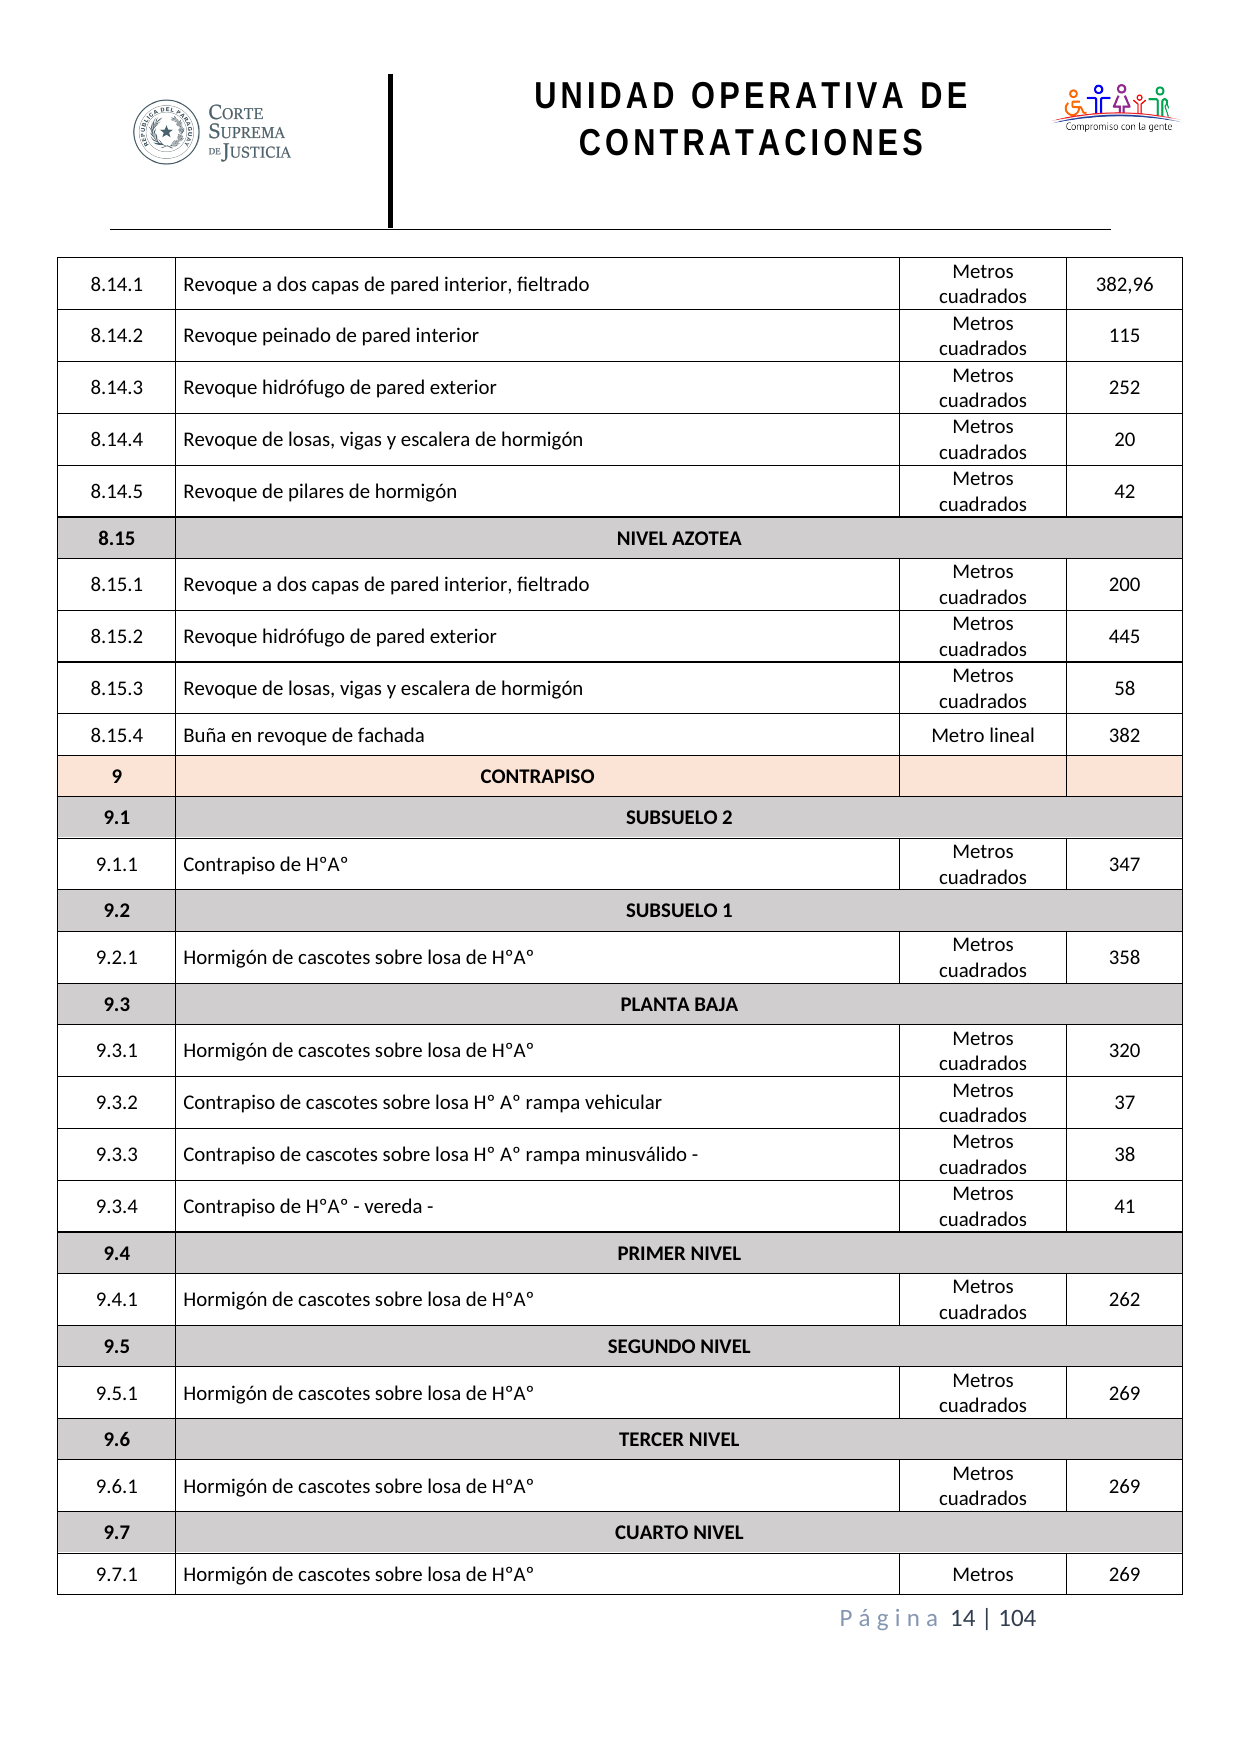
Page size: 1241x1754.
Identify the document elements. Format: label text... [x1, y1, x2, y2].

table_cell 9.3.2 [58, 1077, 175, 1128]
table_cell SUBSUELO 2 [176, 797, 1182, 837]
table_cell 9.3 [58, 984, 175, 1024]
table_cell Metros cuadrados [900, 1554, 1066, 1594]
table_cell 9.1 [58, 797, 175, 837]
table_cell Buña en revoque de fachada [176, 714, 899, 755]
table_cell 9.5 [58, 1326, 175, 1366]
table_cell [1067, 756, 1182, 796]
table_cell 200 [1067, 559, 1182, 609]
table_cell 8.14.1 [58, 258, 175, 309]
table_cell 9.5.1 [58, 1367, 175, 1418]
table_cell 8.15.2 [58, 611, 175, 661]
table_cell Metros cuadrados [900, 1025, 1066, 1076]
table_cell Metros cuadrados [900, 1129, 1066, 1179]
table_cell 8.14.4 [58, 414, 175, 464]
table_cell Metros cuadrados [900, 362, 1066, 413]
table_cell 8.15 [58, 518, 175, 558]
table_cell Metros cuadrados [900, 258, 1066, 309]
table_cell Revoque de losas, vigas y escalera de hormigón [176, 663, 899, 713]
table_cell 8.14.5 [58, 466, 175, 516]
table_cell 9.6 [58, 1419, 175, 1459]
table_cell [900, 756, 1066, 796]
table_cell 9.6.1 [58, 1460, 175, 1511]
table_cell 9.7 [58, 1512, 175, 1552]
table_cell 8.15.4 [58, 714, 175, 755]
table_cell 347 [1067, 839, 1182, 889]
table_cell Metros cuadrados [900, 1077, 1066, 1128]
table_cell Hormigón de cascotes sobre losa de HºAº [176, 1554, 899, 1594]
table_cell 320 [1067, 1025, 1182, 1076]
table_cell 8.14.2 [58, 310, 175, 361]
table_cell 8.14.3 [58, 362, 175, 413]
table_cell 9.7.1 [58, 1554, 175, 1594]
table_cell Metros cuadrados [900, 1367, 1066, 1418]
table_cell 358 [1067, 932, 1182, 982]
table_cell Metros cuadrados [900, 611, 1066, 661]
table_cell Contrapiso de cascotes sobre losa Hº Aº rampa minusválido - [176, 1129, 899, 1179]
table_cell 9.2.1 [58, 932, 175, 982]
table_cell Hormigón de cascotes sobre losa de HºAº [176, 1460, 899, 1511]
table_cell 20 [1067, 414, 1182, 464]
table_cell Revoque de losas, vigas y escalera de hormigón [176, 414, 899, 464]
table_cell Contrapiso de cascotes sobre losa Hº Aº rampa vehicular [176, 1077, 899, 1128]
table_cell 9.2 [58, 890, 175, 931]
table_cell 37 [1067, 1077, 1182, 1128]
table_cell Revoque a dos capas de pared interior, fieltrado [176, 258, 899, 309]
table_cell CONTRAPISO [176, 756, 899, 796]
table_cell 58 [1067, 663, 1182, 713]
table_cell 269 [1067, 1367, 1182, 1418]
table_cell Metros cuadrados [900, 663, 1066, 713]
table_cell 382 [1067, 714, 1182, 755]
table_cell Hormigón de cascotes sobre losa de HºAº [176, 1274, 899, 1324]
table_cell Hormigón de cascotes sobre losa de HºAº [176, 1367, 899, 1418]
table_cell PLANTA BAJA [176, 984, 1182, 1024]
table_cell Metro lineal [900, 714, 1066, 755]
table_cell 445 [1067, 611, 1182, 661]
table_cell 41 [1067, 1181, 1182, 1231]
table_cell 8.15.3 [58, 663, 175, 713]
table_cell Metros cuadrados [900, 1460, 1066, 1511]
table_cell PRIMER NIVEL [176, 1233, 1182, 1273]
table_cell 8.15.1 [58, 559, 175, 609]
table_cell TERCER NIVEL [176, 1419, 1182, 1459]
table_cell 38 [1067, 1129, 1182, 1179]
table_cell Contrapiso de HºAº - vereda - [176, 1181, 899, 1231]
table_cell Hormigón de cascotes sobre losa de HºAº [176, 1025, 899, 1076]
table_cell Hormigón de cascotes sobre losa de HºAº [176, 932, 899, 982]
table_cell NIVEL AZOTEA [176, 518, 1182, 558]
table_cell 9.3.1 [58, 1025, 175, 1076]
table_cell Revoque peinado de pared interior [176, 310, 899, 361]
table_cell 269 [1067, 1554, 1182, 1594]
table_cell 252 [1067, 362, 1182, 413]
table_cell 9.1.1 [58, 839, 175, 889]
table_cell SUBSUELO 1 [176, 890, 1182, 931]
table_cell Revoque hidrófugo de pared exterior [176, 362, 899, 413]
picture [1050, 81, 1183, 132]
table_cell Metros cuadrados [900, 466, 1066, 516]
table_cell Metros cuadrados [900, 1274, 1066, 1324]
table_cell 9.3.4 [58, 1181, 175, 1231]
table_cell Metros cuadrados [900, 932, 1066, 982]
table_cell 269 [1067, 1460, 1182, 1511]
table_cell Revoque hidrófugo de pared exterior [176, 611, 899, 661]
table_cell Metros cuadrados [900, 839, 1066, 889]
table_cell 9.4 [58, 1233, 175, 1273]
table_cell CUARTO NIVEL [176, 1512, 1182, 1552]
table_cell 42 [1067, 466, 1182, 516]
table_cell SEGUNDO NIVEL [176, 1326, 1182, 1366]
table_cell 9.3.3 [58, 1129, 175, 1179]
table_cell 115 [1067, 310, 1182, 361]
picture [117, 73, 310, 191]
table_cell Contrapiso de HºAº [176, 839, 899, 889]
table_cell 9 [58, 756, 175, 796]
table_cell Revoque a dos capas de pared interior, fieltrado [176, 559, 899, 609]
table_cell 382,96 [1067, 258, 1182, 309]
table_cell 262 [1067, 1274, 1182, 1324]
table_cell 9.4.1 [58, 1274, 175, 1324]
table_cell Metros cuadrados [900, 414, 1066, 464]
table_cell Revoque de pilares de hormigón [176, 466, 899, 516]
table_cell Metros cuadrados [900, 559, 1066, 609]
table_cell Metros cuadrados [900, 1181, 1066, 1231]
table_cell Metros cuadrados [900, 310, 1066, 361]
